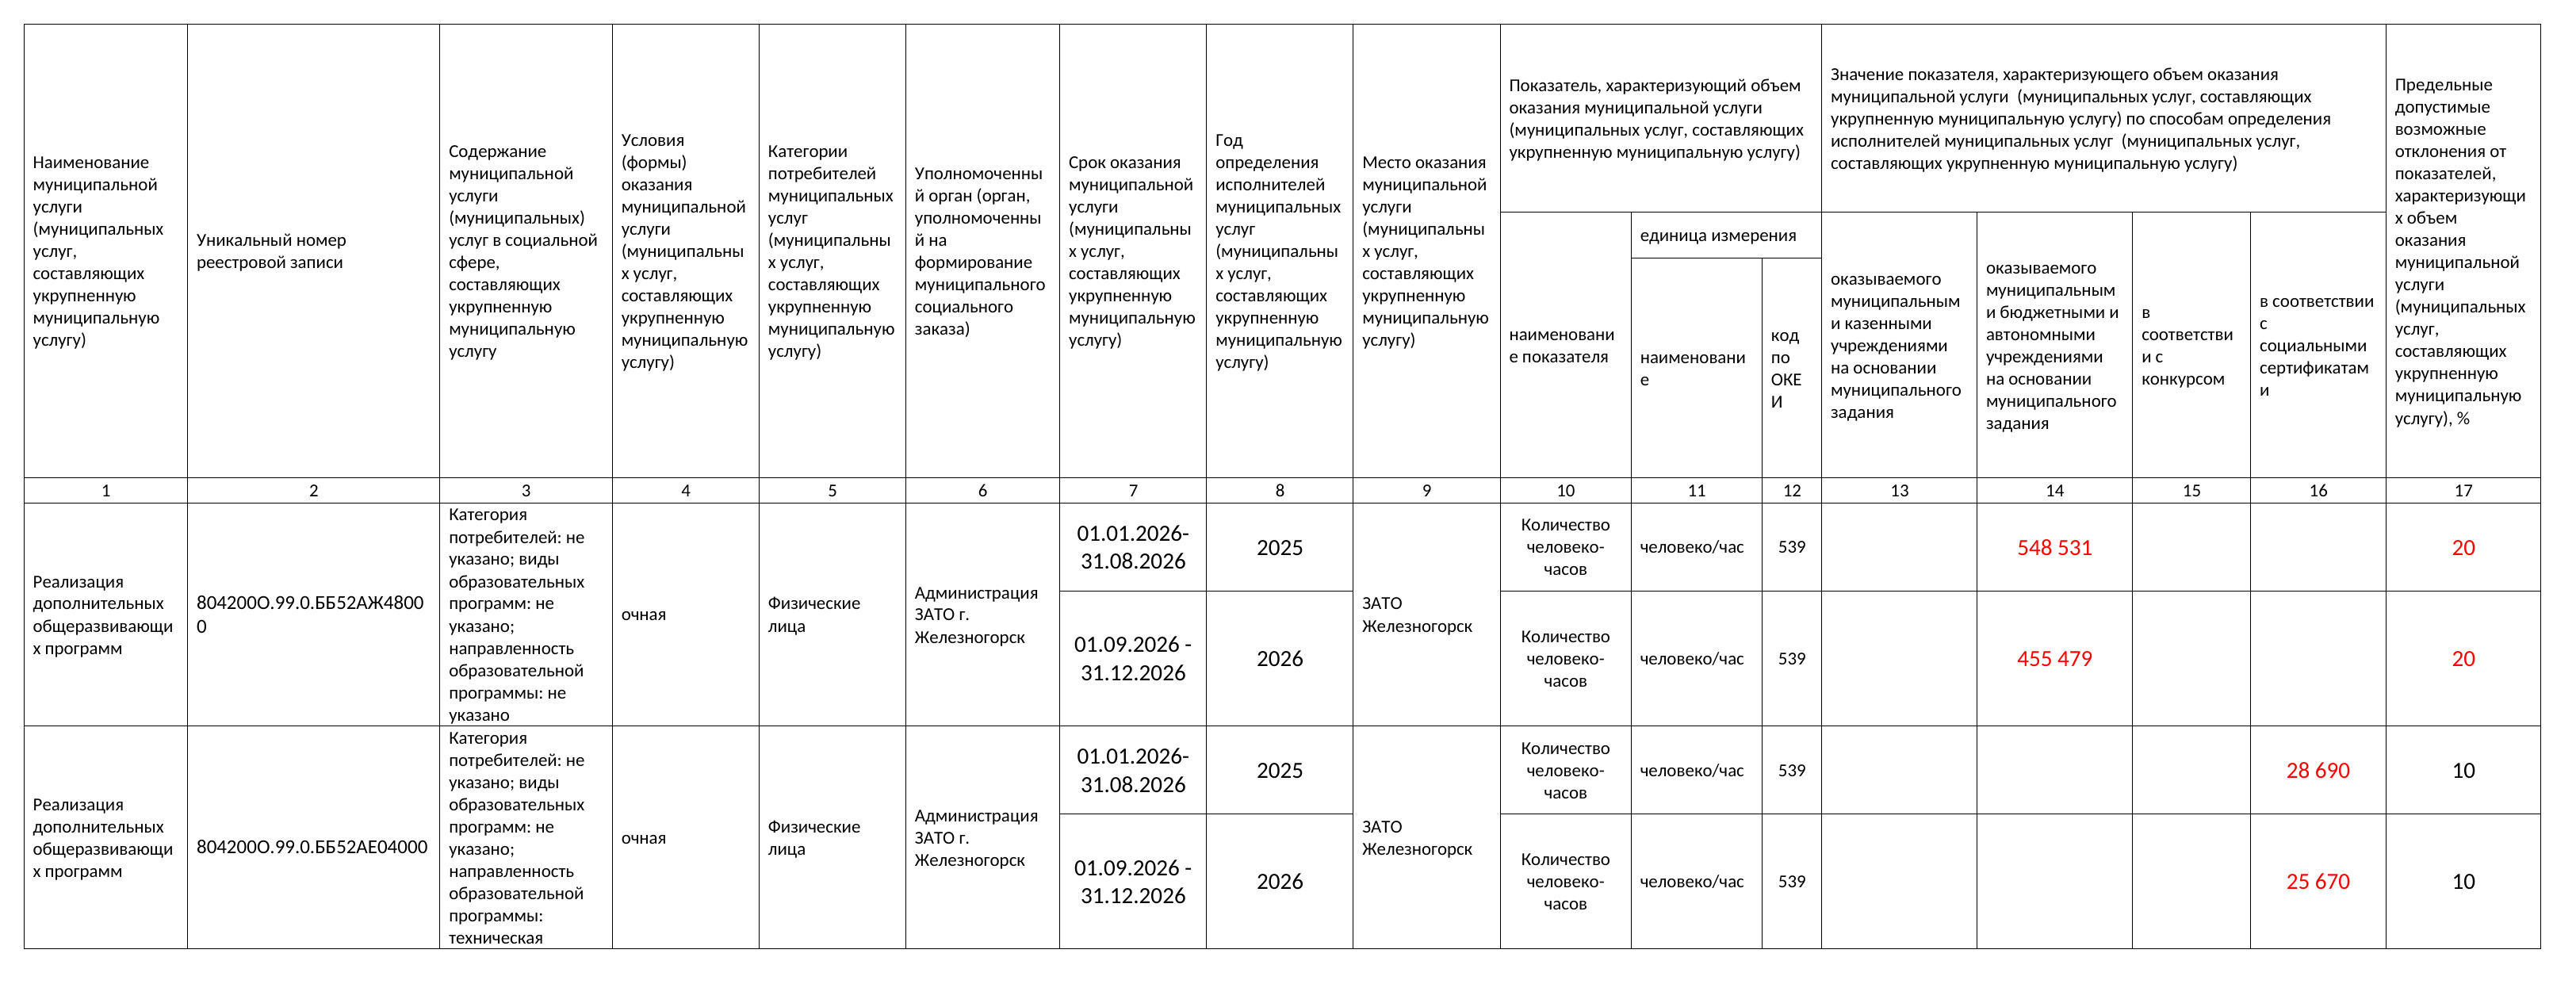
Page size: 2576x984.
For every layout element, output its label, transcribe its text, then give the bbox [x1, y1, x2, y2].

table_cell 13 [1822, 478, 1977, 502]
table_cell 17 [2387, 478, 2540, 502]
table_cell [2251, 592, 2386, 726]
table_cell 539 [1763, 503, 1821, 590]
table_cell 4 [613, 478, 759, 502]
table_cell [2133, 726, 2250, 814]
table_cell Категория потребителей: не указано; виды образовательных программ: не указано; направленность образовательной программы: техническая [440, 726, 612, 948]
table_cell [2133, 503, 2250, 590]
table_cell 548 531 [1977, 503, 2132, 590]
table_header Наименование муниципальной услуги (муниципальных услуг, составляющих укрупненную муниципальную услугу) [25, 25, 187, 477]
table_cell 9 [1353, 478, 1500, 502]
table_cell [1822, 592, 1977, 726]
table_cell 804200О.99.0.ББ52АЕ04000 [188, 726, 439, 948]
table_cell [1977, 726, 2132, 814]
table_cell 1 [25, 478, 187, 502]
table_header Срок оказания муниципальной услуги (муниципальных услуг, составляющих укрупненную муниципальную услугу) [1060, 25, 1206, 477]
table_cell наименование показателя [1501, 212, 1631, 477]
table_cell человеко/час [1632, 592, 1762, 726]
table_cell очная [613, 726, 759, 948]
table_cell ЗАТО Железногорск [1353, 503, 1500, 726]
table_cell Физические лица [760, 503, 905, 726]
table_cell 539 [1763, 726, 1821, 814]
table_cell Администрация ЗАТО г. Железногорск [906, 726, 1059, 948]
table_cell Реализация дополнительных общеразвивающих программ [25, 726, 187, 948]
table_cell Количество человеко-часов [1501, 726, 1631, 814]
table_cell [2133, 592, 2250, 726]
table_cell Количество человеко-часов [1501, 592, 1631, 726]
table_header Условия (формы) оказания муниципальной услуги (муниципальных услуг, составляющих укрупненную муниципальную услугу) [613, 25, 759, 477]
table_cell оказываемого муниципальными бюджетными и автономными учреждениями на основании муниципального задания [1977, 212, 2132, 477]
table_cell 10 [2387, 814, 2540, 948]
table_cell 25 670 [2251, 814, 2386, 948]
table_cell [1822, 503, 1977, 590]
table_cell 804200О.99.0.ББ52АЖ48000 [188, 503, 439, 726]
table_cell 2 [188, 478, 439, 502]
table_cell 455 479 [1977, 592, 2132, 726]
table_cell оказываемого муниципальными казенными учреждениями на основании муниципального задания [1822, 212, 1977, 477]
table_cell 20 [2387, 503, 2540, 590]
table_cell 15 [2133, 478, 2250, 502]
table_cell 01.01.2026-31.08.2026 [1060, 503, 1206, 590]
table_cell очная [613, 503, 759, 726]
table_cell [1822, 814, 1977, 948]
table_header Категории потребителей муниципальных услуг (муниципальных услуг, составляющих укрупненную муниципальную услугу) [760, 25, 905, 477]
table_cell Количество человеко-часов [1501, 814, 1631, 948]
table_cell 16 [2251, 478, 2386, 502]
table_cell единица измерения [1632, 212, 1821, 258]
table_cell 6 [906, 478, 1059, 502]
table_cell Физические лица [760, 726, 905, 948]
table_header Уникальный номер реестровой записи [188, 25, 439, 477]
table_header Содержание муниципальной услуги (муниципальных) услуг в социальной сфере, составляющих укрупненную муниципальную услугу [440, 25, 612, 477]
table_cell Категория потребителей: не указано; виды образовательных программ: не указано; направленность образовательной программы: не указано [440, 503, 612, 726]
table_header Значение показателя, характеризующего объем оказания муниципальной услуги (муниципальных услуг, составляющих укрупненную муниципальную услугу) по способам определения исполнителей муниципальных услуг (муниципальных услуг, составляющих укрупненную муниципальную услугу) [1822, 25, 2386, 212]
table_header Предельные допустимые возможные отклонения от показателей, характеризующих объем оказания муниципальной услуги (муниципальных услуг, составляющих укрупненную муниципальную услугу), % [2387, 25, 2540, 477]
table_cell Количество человеко-часов [1501, 503, 1631, 590]
table_cell 7 [1060, 478, 1206, 502]
table_cell 11 [1632, 478, 1762, 502]
table_cell 5 [760, 478, 905, 502]
table_header Показатель, характеризующий объем оказания муниципальной услуги (муниципальных услуг, составляющих укрупненную муниципальную услугу) [1501, 25, 1821, 212]
table_cell 3 [440, 478, 612, 502]
table_header Место оказания муниципальной услуги (муниципальных услуг, составляющих укрупненную муниципальную услугу) [1353, 25, 1500, 477]
table_header Год определения исполнителей муниципальных услуг (муниципальных услуг, составляющих укрупненную муниципальную услугу) [1207, 25, 1353, 477]
table_cell 10 [2387, 726, 2540, 814]
table_cell 12 [1763, 478, 1821, 502]
table_cell [1977, 814, 2132, 948]
table_cell 20 [2387, 592, 2540, 726]
table_cell 01.01.2026-31.08.2026 [1060, 726, 1206, 814]
table_cell код по ОКЕИ [1763, 258, 1821, 477]
table_cell 2026 [1207, 814, 1353, 948]
table_header Уполномоченный орган (орган, уполномоченный на формирование муниципального социального заказа) [906, 25, 1059, 477]
table_cell ЗАТО Железногорск [1353, 726, 1500, 948]
table_cell 2025 [1207, 503, 1353, 590]
table_cell 10 [1501, 478, 1631, 502]
table_cell 14 [1977, 478, 2132, 502]
table_cell [2251, 503, 2386, 590]
table_cell в соответствии с социальными сертификатами [2251, 212, 2386, 477]
table_cell 28 690 [2251, 726, 2386, 814]
table_cell Реализация дополнительных общеразвивающих программ [25, 503, 187, 726]
table_cell 539 [1763, 814, 1821, 948]
table_cell 8 [1207, 478, 1353, 502]
table_cell наименование [1632, 258, 1762, 477]
table_cell человеко/час [1632, 726, 1762, 814]
table_cell человеко/час [1632, 503, 1762, 590]
table_cell человеко/час [1632, 814, 1762, 948]
table_cell 2026 [1207, 592, 1353, 726]
table_cell Администрация ЗАТО г. Железногорск [906, 503, 1059, 726]
table_cell [1822, 726, 1977, 814]
table_cell 539 [1763, 592, 1821, 726]
table_cell 01.09.2026 - 31.12.2026 [1060, 814, 1206, 948]
table_cell в соответствии с конкурсом [2133, 212, 2250, 477]
table_cell 2025 [1207, 726, 1353, 814]
table_cell 01.09.2026 - 31.12.2026 [1060, 592, 1206, 726]
table_cell [2133, 814, 2250, 948]
